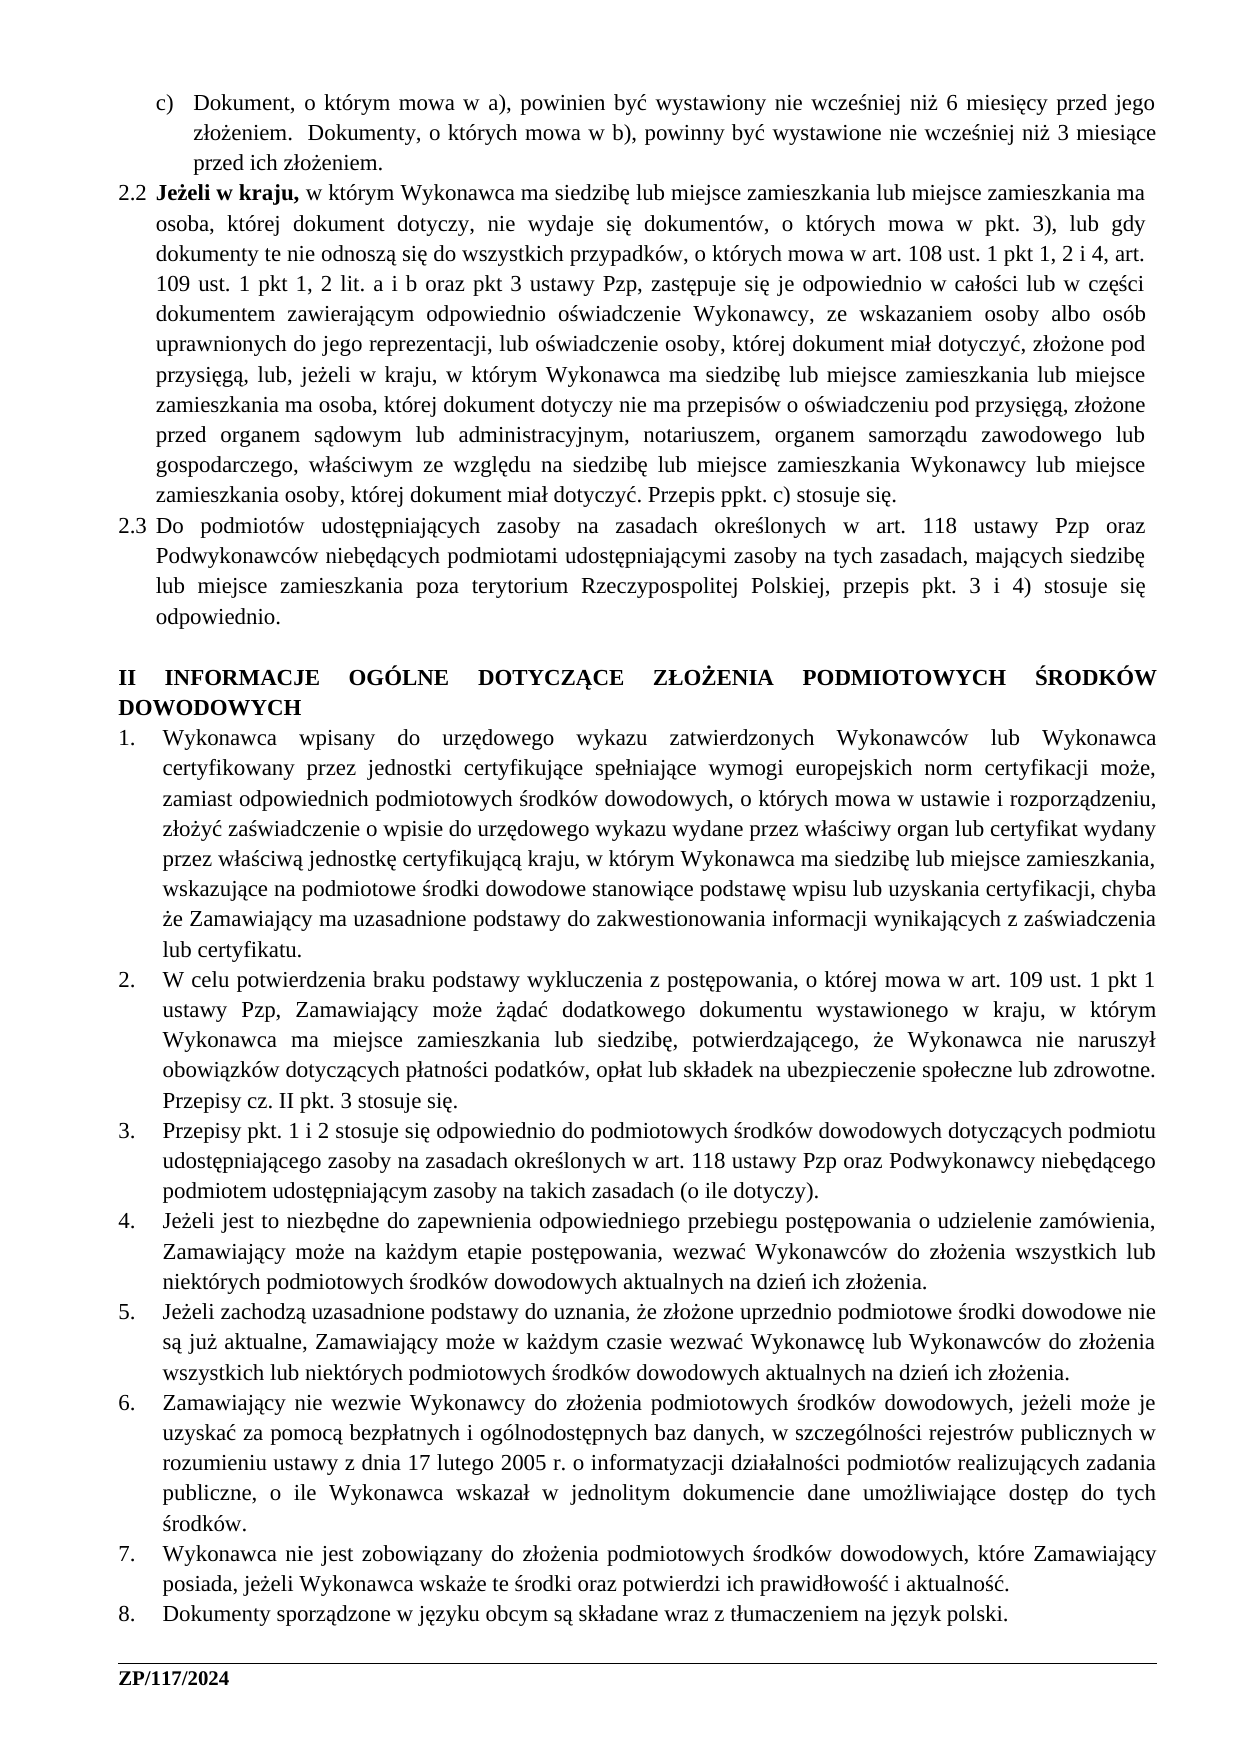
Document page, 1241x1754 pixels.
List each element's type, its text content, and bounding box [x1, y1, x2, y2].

list Wykonawca wpisany do urzędowego wykazu zatwierdzonych Wykonawców lub Wykonawca certyfikowany przez jednostki certyfikujące spełniające wymogi europejskich norm certyfikacji może, zamiast odpowiednich podmiotowych środków dowodowych, o których mowa w ustawie i rozporządzeniu, złożyć zaświadczenie o wpisie do urzędowego wykazu wydane przez właściwy organ lub certyfikat wydany przez właściwą jednostkę certyfikującą kraju, w którym Wykonawca ma siedzibę lub miejsce zamieszkania, wskazujące na podmiotowe środki dowodowe stanowiące podstawę wpisu lub uzyskania certyfikacji, chyba że Zamawiający ma uzasadnione podstawy do zakwestionowania informacji wynikających z zaświadczenia lub certyfikatu. [118, 724, 1157, 962]
list W celu potwierdzenia braku podstawy wykluczenia z postępowania, o której mowa w art. 109 ust. 1 pkt 1 ustawy Pzp, Zamawiający może żądać dodatkowego dokumentu wystawionego w kraju, w którym Wykonawca ma miejsce zamieszkania lub siedzibę, potwierdzającego, że Wykonawca nie naruszył obowiązków dotyczących płatności podatków, opłat lub składek na ubezpieczenie społeczne lub zdrowotne. Przepisy cz. II pkt. 3 stosuje się. [118, 966, 1157, 1113]
list Dokument, o którym mowa w a), powinien być wystawiony nie wcześniej niż 6 miesięcy przed jego złożeniem. Dokumenty, o których mowa w b), powinny być wystawione nie wcześniej niż 3 miesiące przed ich złożeniem. [156, 89, 1157, 176]
list Dokumenty sporządzone w języku obcym są składane wraz z tłumaczeniem na język polski. [118, 1600, 1157, 1627]
list Jeżeli jest to niezbędne do zapewnienia odpowiedniego przebiegu postępowania o udzielenie zamówienia, Zamawiający może na każdym etapie postępowania, wezwać Wykonawców do złożenia wszystkich lub niektórych podmiotowych środków dowodowych aktualnych na dzień ich złożenia. [118, 1207, 1157, 1294]
list Jeżeli w kraju, w którym Wykonawca ma siedzibę lub miejsce zamieszkania lub miejsce zamieszkania ma osoba, której dokument dotyczy, nie wydaje się dokumentów, o których mowa w pkt. 3), lub gdy dokumenty te nie odnoszą się do wszystkich przypadków, o których mowa w art. 108 ust. 1 pkt 1, 2 i 4, art. 109 ust. 1 pkt 1, 2 lit. a i b oraz pkt 3 ustawy Pzp, zastępuje się je odpowiednio w całości lub w części dokumentem zawierającym odpowiednio oświadczenie Wykonawcy, ze wskazaniem osoby albo osób uprawnionych do jego reprezentacji, lub oświadczenie osoby, której dokument miał dotyczyć, złożone pod przysięgą, lub, jeżeli w kraju, w którym Wykonawca ma siedzibę lub miejsce zamieszkania lub miejsce zamieszkania ma osoba, której dokument dotyczy nie ma przepisów o oświadczeniu pod przysięgą, złożone przed organem sądowym lub administracyjnym, notariuszem, organem samorządu zawodowego lub gospodarczego, właściwym ze względu na siedzibę lub miejsce zamieszkania Wykonawcy lub miejsce zamieszkania osoby, której dokument miał dotyczyć. Przepis ppkt. c) stosuje się. [118, 179, 1147, 508]
text II INFORMACJE OGÓLNE DOTYCZĄCE ZŁOŻENIA PODMIOTOWYCH ŚRODKÓW DOWODOWYCH [118, 664, 1157, 720]
list Przepisy pkt. 1 i 2 stosuje się odpowiednio do podmiotowych środków dowodowych dotyczących podmiotu udostępniającego zasoby na zasadach określonych w art. 118 ustawy Pzp oraz Podwykonawcy niebędącego podmiotem udostępniającym zasoby na takich zasadach (o ile dotyczy). [118, 1117, 1157, 1204]
list Wykonawca nie jest zobowiązany do złożenia podmiotowych środków dowodowych, które Zamawiający posiada, jeżeli Wykonawca wskaże te środki oraz potwierdzi ich prawidłowość i aktualność. [118, 1540, 1157, 1596]
list Jeżeli zachodzą uzasadnione podstawy do uznania, że złożone uprzednio podmiotowe środki dowodowe nie są już aktualne, Zamawiający może w każdym czasie wezwać Wykonawcę lub Wykonawców do złożenia wszystkich lub niektórych podmiotowych środków dowodowych aktualnych na dzień ich złożenia. [118, 1298, 1157, 1385]
list Do podmiotów udostępniających zasoby na zasadach określonych w art. 118 ustawy Pzp oraz Podwykonawców niebędących podmiotami udostępniającymi zasoby na tych zasadach, mających siedzibę lub miejsce zamieszkania poza terytorium Rzeczypospolitej Polskiej, przepis pkt. 3 i 4) stosuje się odpowiednio. [118, 512, 1147, 629]
list Zamawiający nie wezwie Wykonawcy do złożenia podmiotowych środków dowodowych, jeżeli może je uzyskać za pomocą bezpłatnych i ogólnodostępnych baz danych, w szczególności rejestrów publicznych w rozumieniu ustawy z dnia 17 lutego 2005 r. o informatyzacji działalności podmiotów realizujących zadania publiczne, o ile Wykonawca wskazał w jednolitym dokumencie dane umożliwiające dostęp do tych środków. [118, 1389, 1157, 1536]
